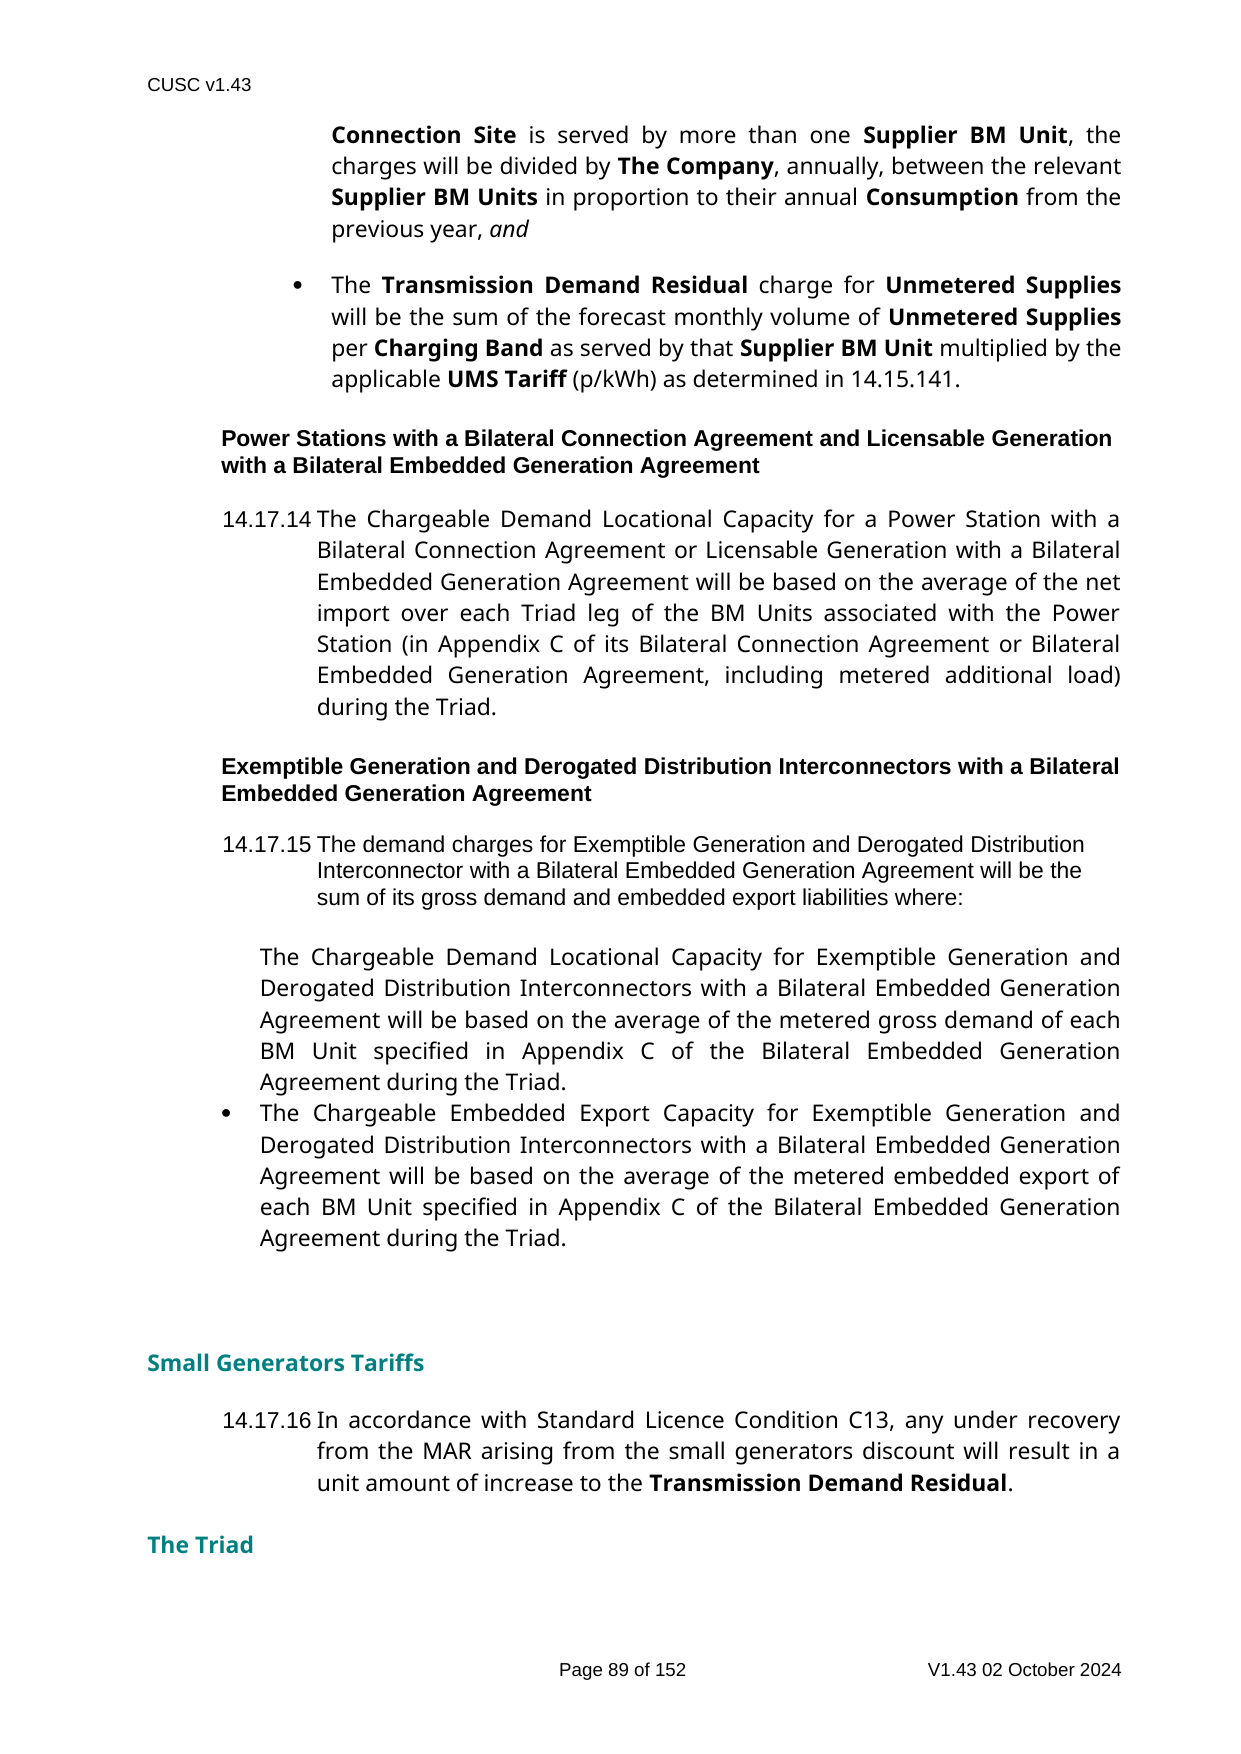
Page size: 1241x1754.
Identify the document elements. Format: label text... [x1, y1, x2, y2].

subtitle The Triad [147, 1529, 1121, 1560]
list The demand charges for Exemptible Generation and Derogated Distribution Interconnector with a Bilateral Embedded Generation Agreement will be the sum of its gross demand and embedded export liabilities where: [222, 831, 1121, 910]
list The Transmission Demand Residual charge for Unmetered Supplies will be the sum of the forecast monthly volume of Unmetered Supplies per Charging Band as served by that Supplier BM Unit multiplied by the applicable UMS Tariff (p/kWh) as determined in 14.15.141. [294, 269, 1121, 394]
list The Chargeable Embedded Export Capacity for Exemptible Generation and Derogated Distribution Interconnectors with a Bilateral Embedded Generation Agreement will be based on the average of the metered embedded export of each BM Unit specified in Appendix C of the Bilateral Embedded Generation Agreement during the Triad. [222, 1097, 1121, 1254]
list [294, 119, 1121, 244]
subtitle Small Generators Tariffs [147, 1347, 1121, 1379]
subtitle Exemptible Generation and Derogated Distribution Interconnectors with a Bilateral Embedded Generation Agreement [221, 753, 1121, 806]
text The Chargeable Demand Locational Capacity for Exemptible Generation and Derogated Distribution Interconnectors with a Bilateral Embedded Generation Agreement will be based on the average of the metered gross demand of each BM Unit specified in Appendix C of the Bilateral Embedded Generation Agreement during the Triad. [259, 941, 1121, 1097]
subtitle Power Stations with a Bilateral Connection Agreement and Licensable Generation with a Bilateral Embedded Generation Agreement [221, 425, 1121, 478]
list The Chargeable Demand Locational Capacity for a Power Station with a Bilateral Connection Agreement or Licensable Generation with a Bilateral Embedded Generation Agreement will be based on the average of the net import over each Triad leg of the BM Units associated with the Power Station (in Appendix C of its Bilateral Connection Agreement or Bilateral Embedded Generation Agreement, including metered additional load) during the Triad. [222, 503, 1121, 722]
list In accordance with Standard Licence Condition C13, any under recovery from the MAR arising from the small generators discount will result in a unit amount of increase to the Transmission Demand Residual. [222, 1404, 1121, 1498]
